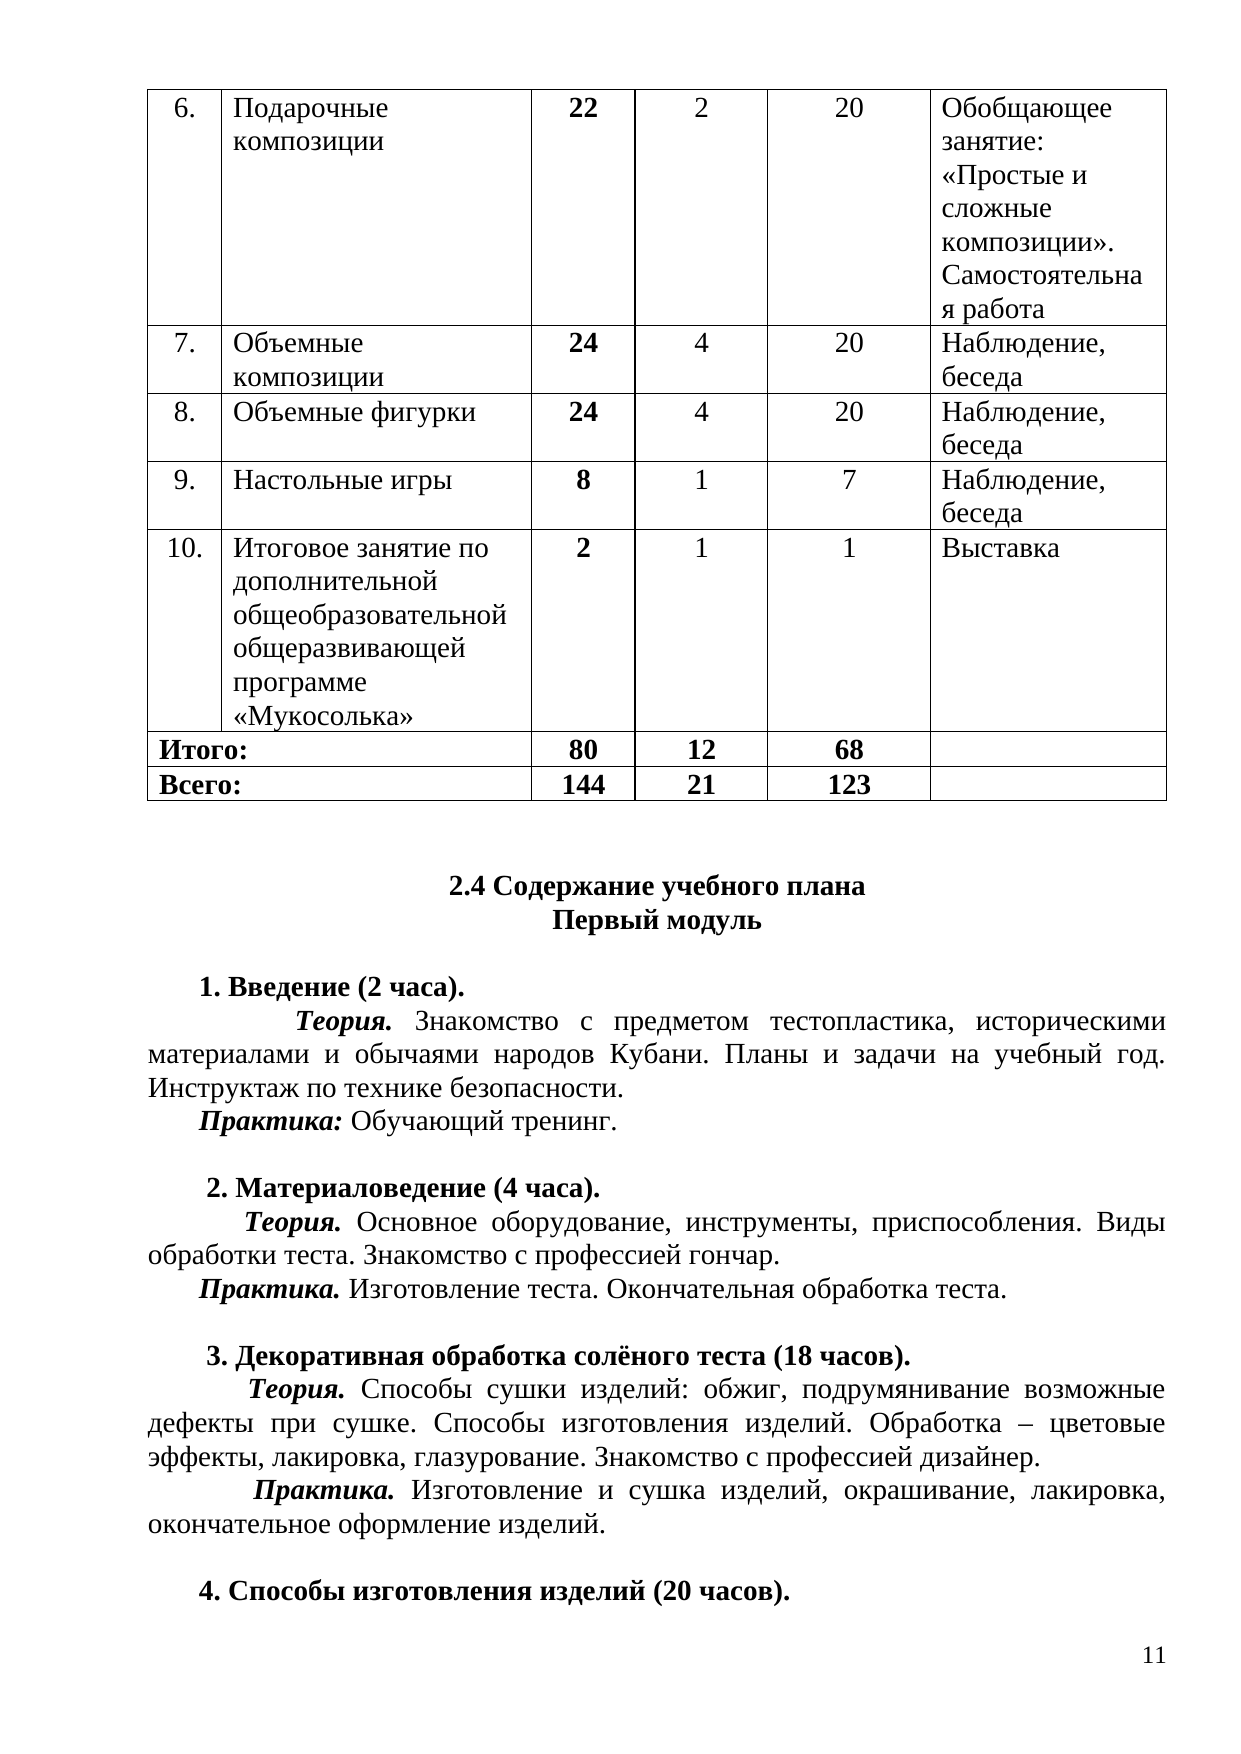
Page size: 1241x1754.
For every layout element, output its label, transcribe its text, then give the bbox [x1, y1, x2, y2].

table_cell 7. [148, 326, 221, 393]
table_cell Наблюдение, беседа [931, 394, 1166, 461]
text Первый модуль [148, 902, 1167, 936]
table_cell Объемные композиции [222, 326, 531, 393]
text Теория. Способы сушки изделий: обжиг, подрумянивание возможные дефекты при сушке. Способы изготовления изделий. Обработка – цветовые эффекты, лакировка, глазурование. Знакомство с профессией дизайнер. [148, 1372, 1167, 1472]
table_cell 20 [768, 326, 930, 393]
text Практика. Изготовление теста. Окончательная обработка теста. [148, 1271, 1167, 1304]
table_cell 24 [532, 326, 634, 393]
table_cell Выставка [931, 530, 1166, 731]
text 1. Введение (2 часа). [148, 969, 1167, 1003]
table_cell 2 [636, 90, 767, 324]
table_cell 20 [768, 90, 930, 324]
table_cell Итоговое занятие по дополнительной общеобразовательной общеразвивающей программе «Мукосолька» [222, 530, 531, 731]
text 2. Материаловедение (4 часа). [148, 1170, 1167, 1204]
table_cell 8. [148, 394, 221, 461]
table_cell 4 [636, 326, 767, 393]
table_cell 10. [148, 530, 221, 731]
table_cell 6. [148, 90, 221, 324]
table_cell Наблюдение, беседа [931, 462, 1166, 529]
table_cell Итого: [148, 732, 531, 766]
table_cell 2 [532, 530, 634, 731]
table_cell [931, 767, 1166, 800]
table_cell 22 [532, 90, 634, 324]
table_cell 68 [768, 732, 930, 766]
table_cell 20 [768, 394, 930, 461]
text Практика. Изготовление и сушка изделий, окрашивание, лакировка, окончательное оформление изделий. [148, 1472, 1167, 1539]
table_cell 8 [532, 462, 634, 529]
table_cell Обобщающее занятие: «Простые и сложные композиции». Самостоятельная работа [931, 90, 1166, 324]
table_cell 9. [148, 462, 221, 529]
text Теория. Знакомство с предметом тестопластика, историческими материалами и обычаями народов Кубани. Планы и задачи на учебный год. Инструктаж по технике безопасности. [148, 1003, 1167, 1103]
table_cell 144 [532, 767, 634, 800]
table_cell 21 [636, 767, 767, 800]
text Теория. Основное оборудование, инструменты, приспособления. Виды обработки теста. Знакомство с профессией гончар. [148, 1204, 1167, 1271]
text 2.4 Содержание учебного плана [148, 868, 1167, 902]
text Практика: Обучающий тренинг. [148, 1103, 1167, 1137]
table_cell 123 [768, 767, 930, 800]
table_cell 4 [636, 394, 767, 461]
table_cell 7 [768, 462, 930, 529]
table_cell Объемные фигурки [222, 394, 531, 461]
table_cell Настольные игры [222, 462, 531, 529]
table_cell Наблюдение, беседа [931, 326, 1166, 393]
table_cell 1 [636, 530, 767, 731]
table_cell 1 [636, 462, 767, 529]
table_cell Подарочные композиции [222, 90, 531, 324]
text 3. Декоративная обработка солёного теста (18 часов). [148, 1338, 1167, 1372]
table_cell 80 [532, 732, 634, 766]
table_cell 1 [768, 530, 930, 731]
table_cell 12 [636, 732, 767, 766]
table_cell [931, 732, 1166, 766]
text 4. Способы изготовления изделий (20 часов). [148, 1573, 1167, 1606]
table_cell 24 [532, 394, 634, 461]
table_cell Всего: [148, 767, 531, 800]
